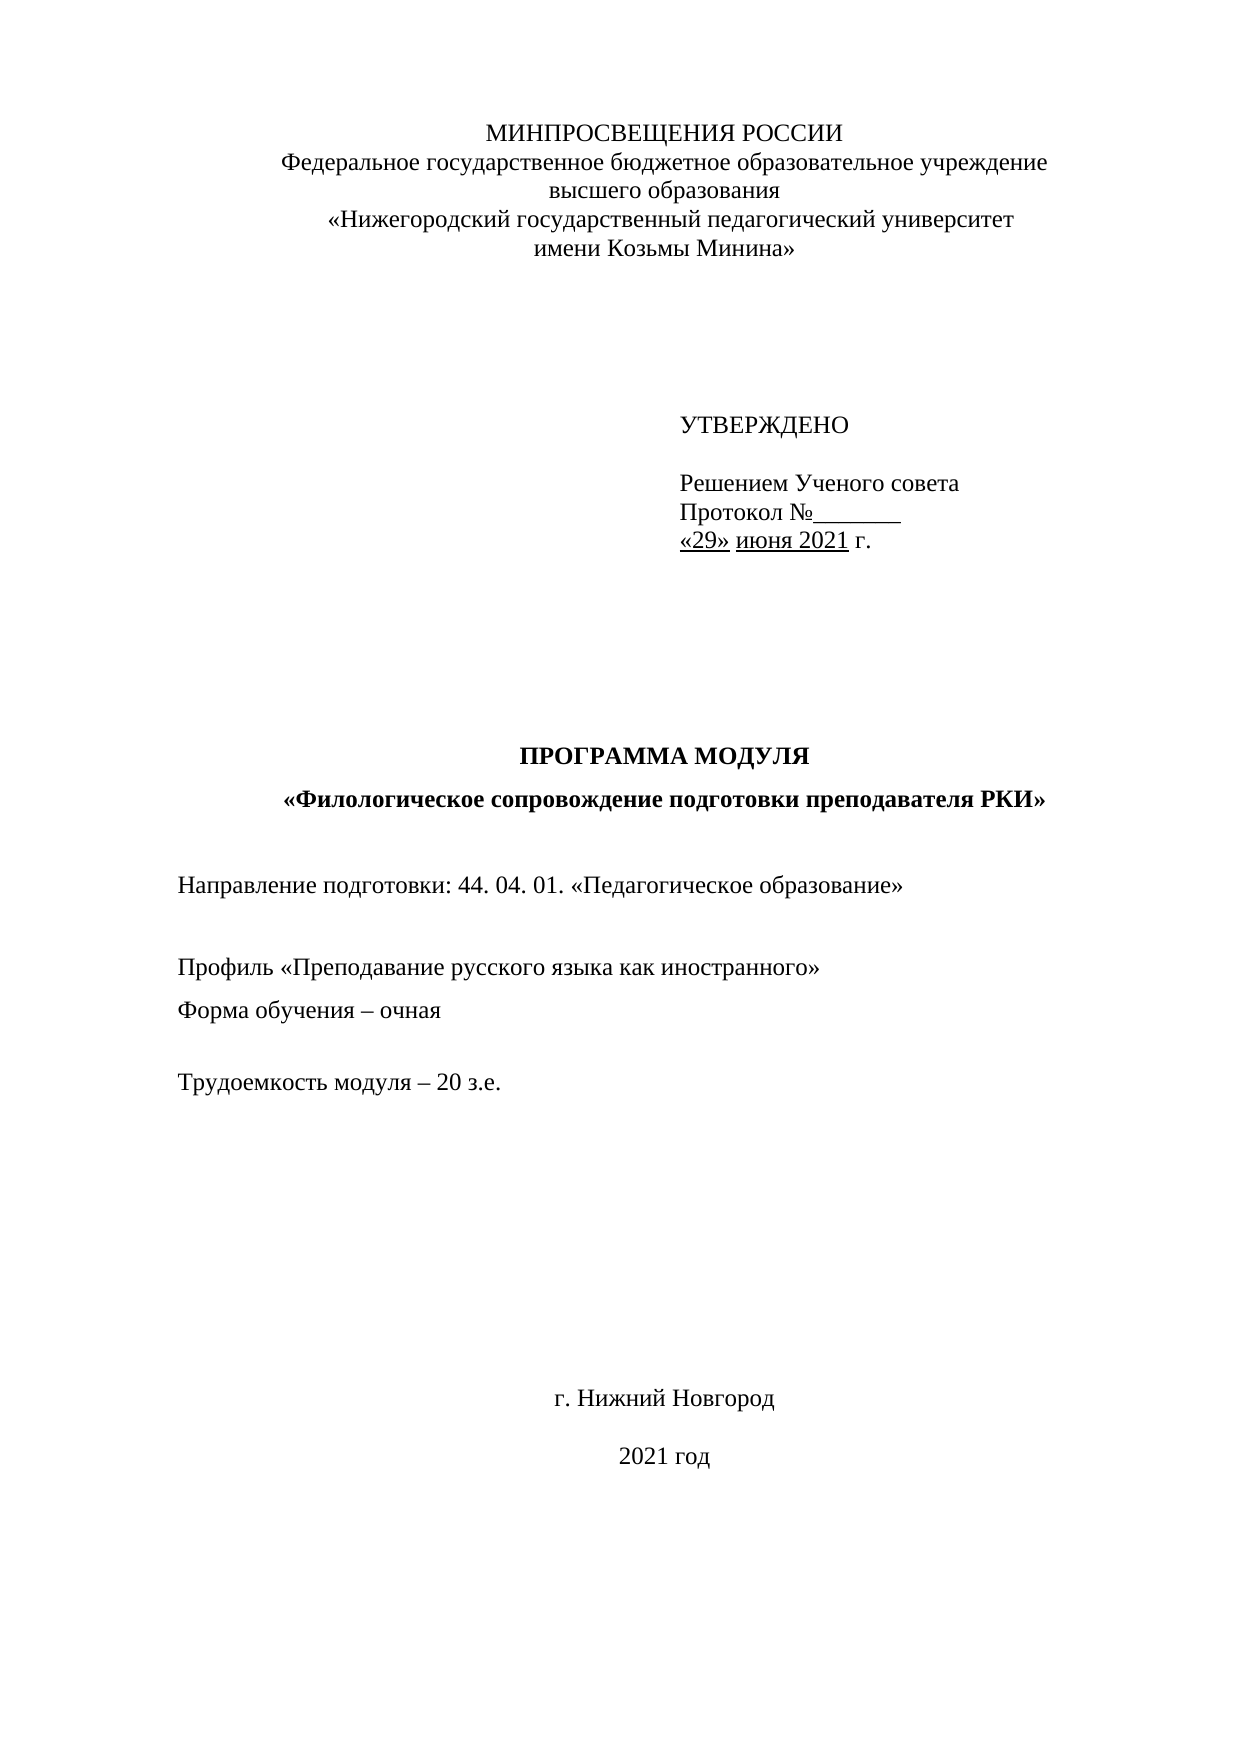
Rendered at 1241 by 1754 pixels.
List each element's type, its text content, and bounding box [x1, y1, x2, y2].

text программа модуля [177, 741, 1152, 770]
text «29» июня 2021 г. [679, 525, 1152, 554]
text Решением Ученого совета [177, 468, 1152, 497]
text 2021 год [177, 1441, 1152, 1470]
text Протокол №_______ [177, 497, 1152, 525]
text Федеральное государственное бюджетное образовательное учреждение [177, 147, 1152, 176]
text имени Козьмы Минина» [177, 233, 1152, 262]
text Трудоемкость модуля – 20 з.е. [177, 1067, 1152, 1096]
text Форма обучения – очная [177, 995, 1152, 1024]
text «Нижегородский государственный педагогический университет [177, 204, 1152, 233]
text г. Нижний Новгород [177, 1383, 1152, 1412]
text Профиль «Преподавание русского языка как иностранного» [177, 952, 1152, 981]
text «Филологическое сопровождение подготовки преподавателя РКИ» [177, 784, 1152, 813]
text высшего образования [177, 176, 1152, 204]
text Направление подготовки: 44. 04. 01. «Педагогическое образование» [177, 870, 1152, 899]
text МИНПРОСВЕЩЕНИЯ РОССИИ [177, 118, 1152, 147]
text УТВЕРЖДЕНО [532, 410, 1152, 439]
